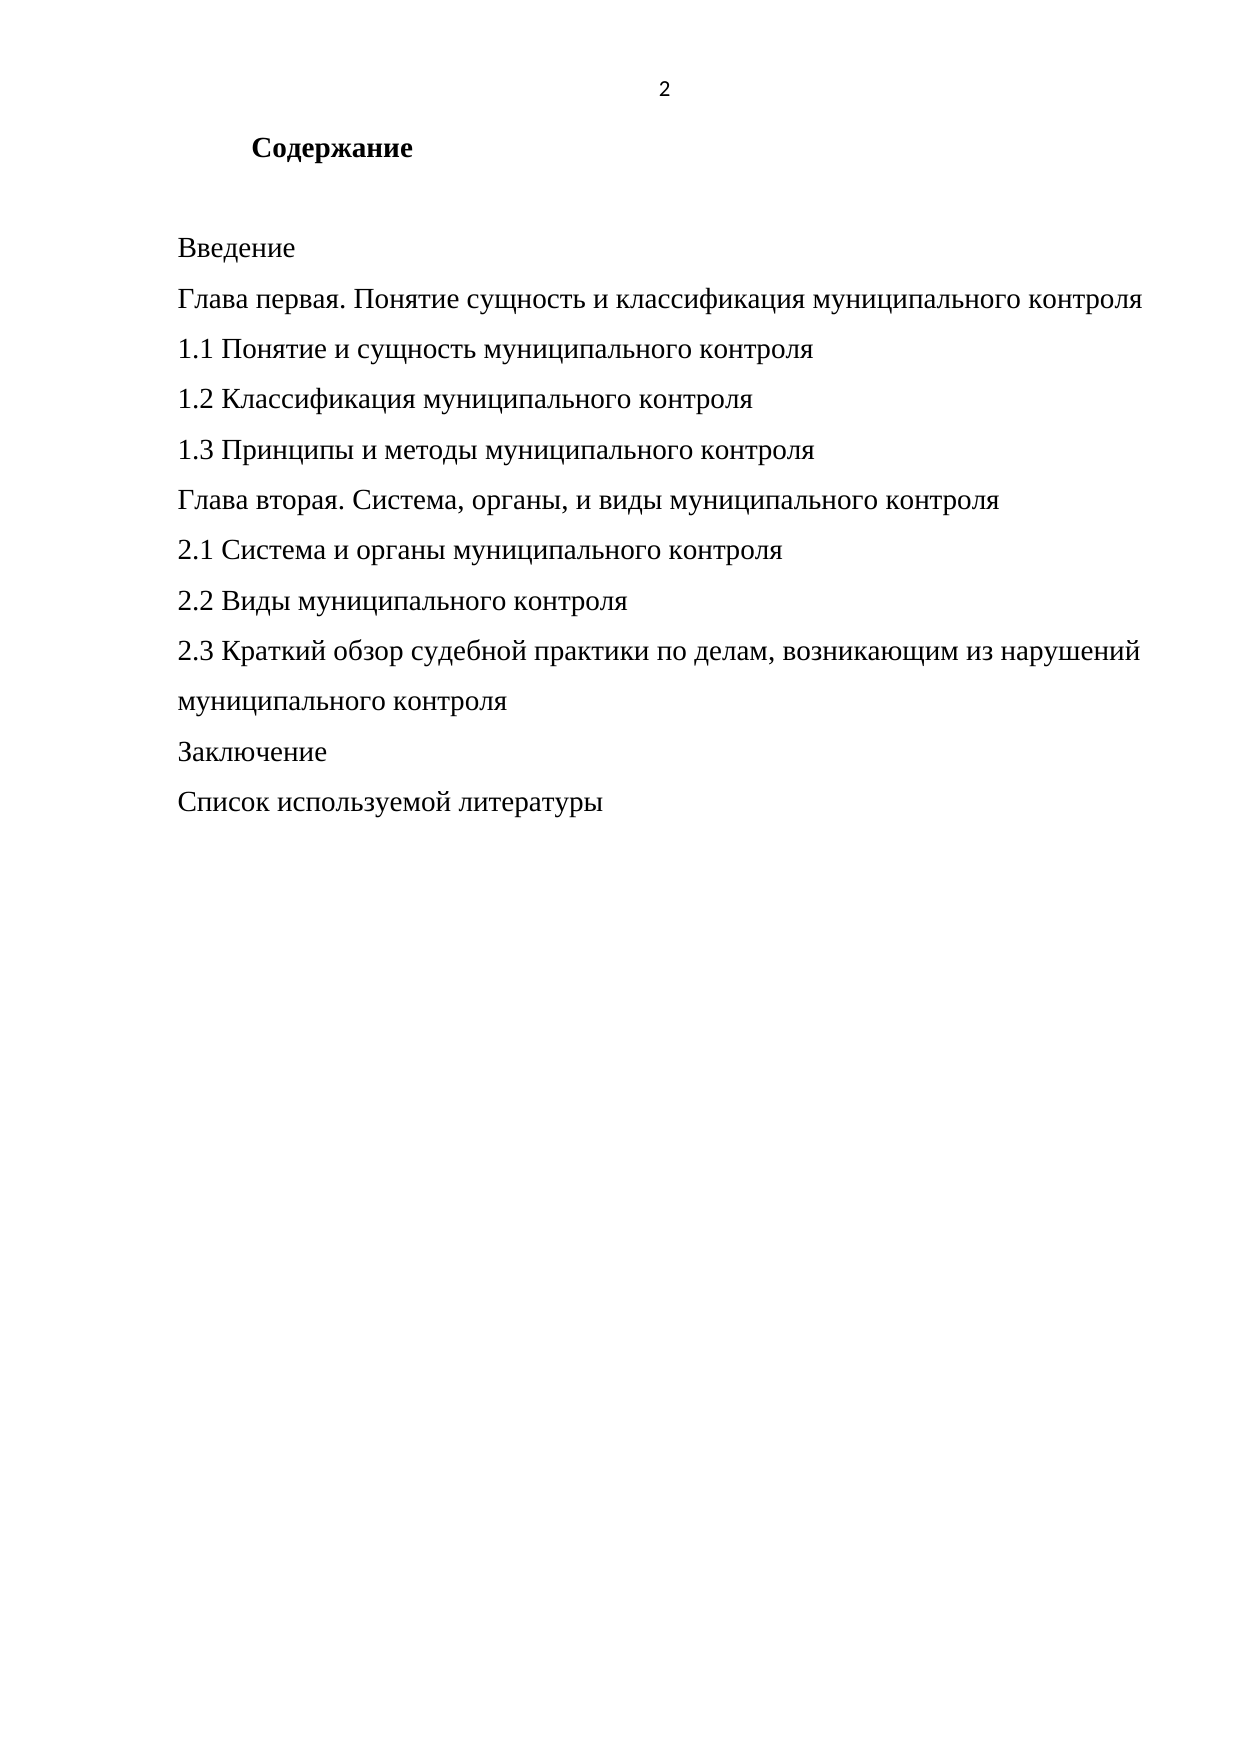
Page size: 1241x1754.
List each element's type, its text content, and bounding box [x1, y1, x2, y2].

text Содержание [177, 130, 1152, 163]
text 2.1 Система и органы муниципального контроля [177, 532, 1152, 566]
text Список используемой литературы [177, 784, 1152, 817]
text Введение [177, 231, 1152, 264]
text Глава первая. Понятие сущность и классификация муниципального контроля [177, 281, 1152, 314]
text 2.2 Виды муниципального контроля [177, 583, 1152, 616]
text 1.2 Классификация муниципального контроля [177, 381, 1152, 415]
text Глава вторая. Система, органы, и виды муниципального контроля [177, 482, 1152, 516]
text 2.3 Краткий обзор судебной практики по делам, возникающим из нарушений муниципального контроля [177, 633, 1152, 717]
text 1.1 Понятие и сущность муниципального контроля [177, 331, 1152, 365]
text Заключение [177, 734, 1152, 767]
text 1.3 Принципы и методы муниципального контроля [177, 432, 1152, 465]
